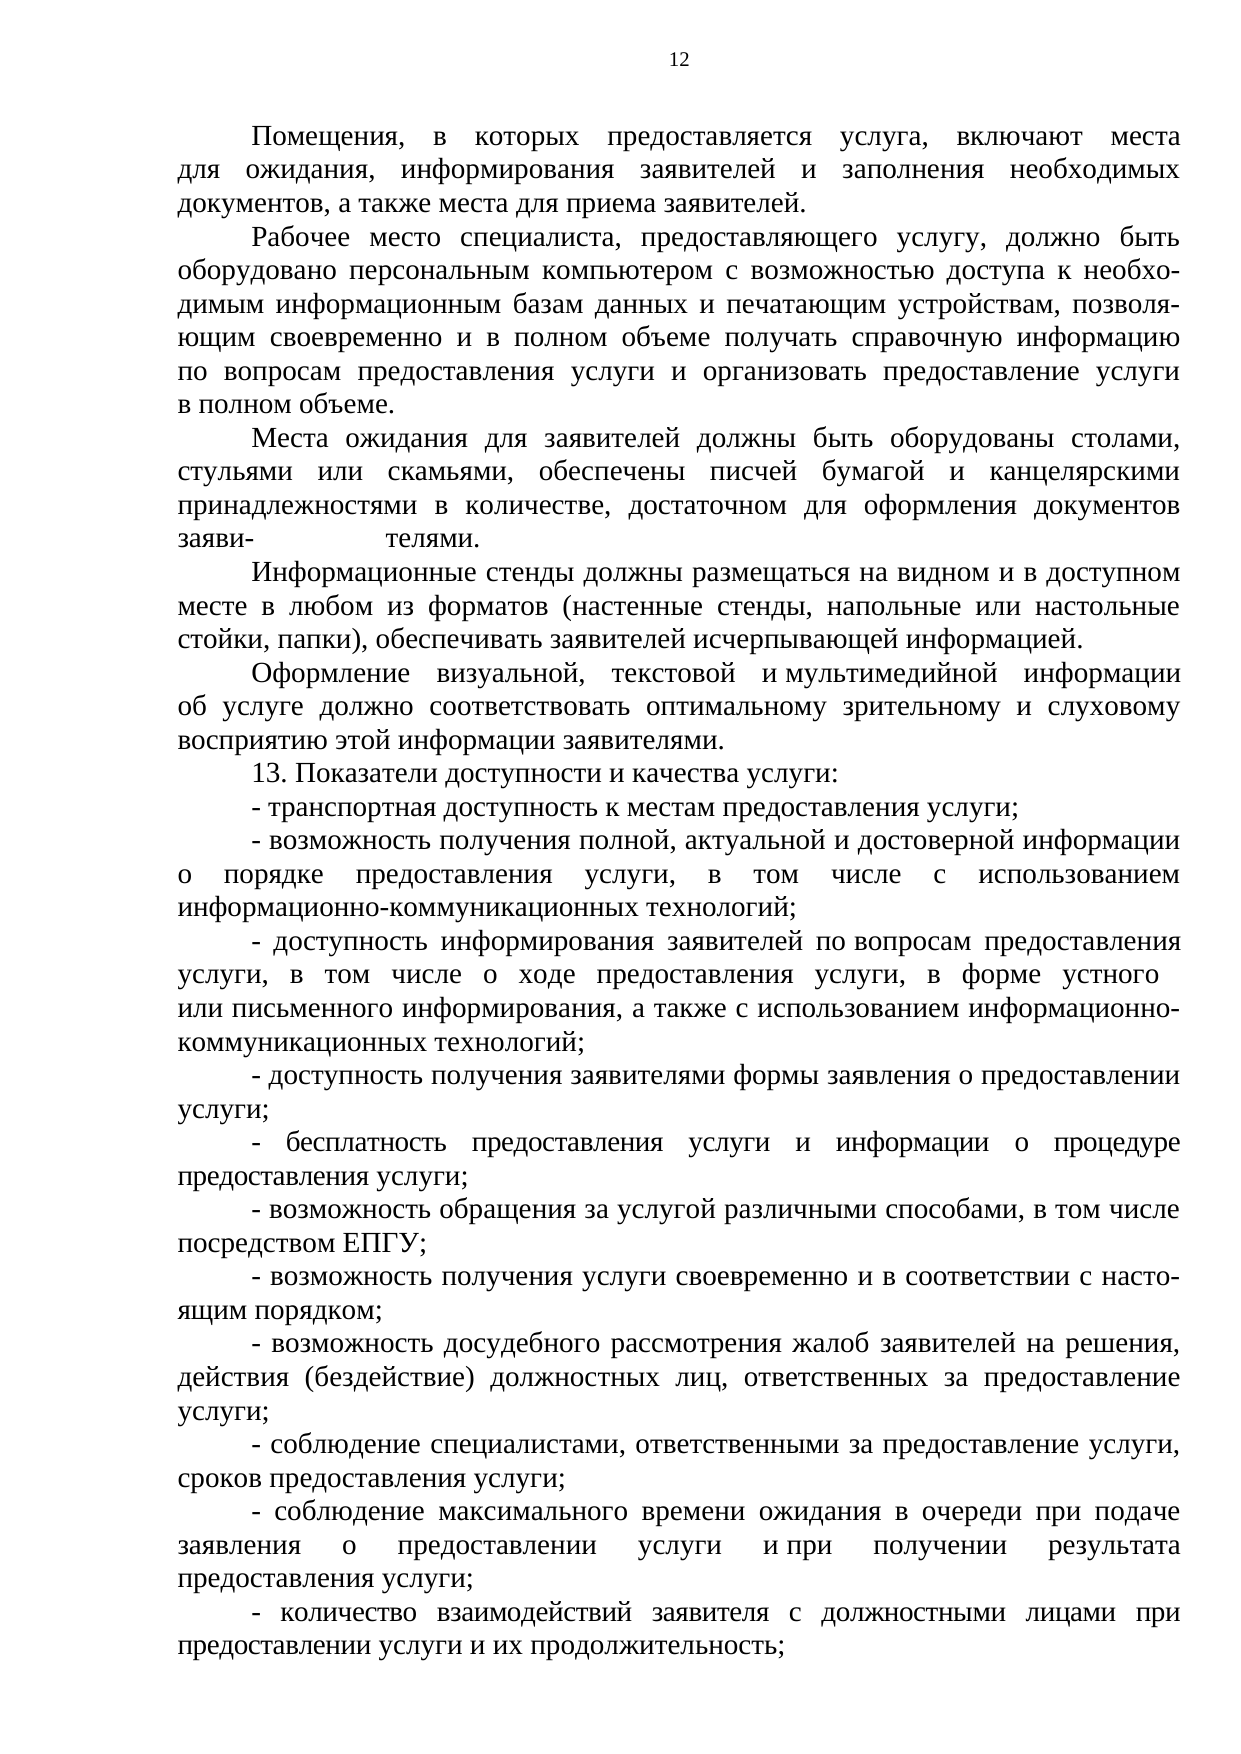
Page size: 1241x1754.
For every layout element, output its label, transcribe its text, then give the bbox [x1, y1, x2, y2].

text Рабочее место специалиста, предоставляющего услугу, должно быть оборудовано персональным компьютером с возможностью доступа к необхо- димым информационным базам данных и печатающим устройствам, позволя- ющим своевременно и в полном объеме получать справочную информацию по вопросам предоставления услуги и организовать предоставление услуги в полном объеме. [177, 219, 1181, 420]
text Информационные стенды должны размещаться на видном и в доступном месте в любом из форматов (настенные стенды, напольные или настольные стойки, папки), обеспечивать заявителей исчерпывающей информацией. [177, 554, 1181, 655]
text - количество взаимодействий заявителя с должностными лицами при предоставлении услуги и их продолжительность; [177, 1594, 1181, 1661]
text Оформление визуальной, текстовой и мультимедийной информации об услуге должно соответствовать оптимальному зрительному и слуховому восприятию этой информации заявителями. [177, 655, 1181, 755]
text Помещения, в которых предоставляется услуга, включают места для ожидания, информирования заявителей и заполнения необходимых документов, а также места для приема заявителей. [177, 118, 1181, 219]
text - бесплатность предоставления услуги и информации о процедуре предоставления услуги; [177, 1124, 1181, 1191]
text - доступность информирования заявителей по вопросам предоставления услуги, в том числе о ходе предоставления услуги, в форме устного или письменного информирования, а также с использованием информационно-коммуникационных технологий; [177, 923, 1181, 1057]
text - транспортная доступность к местам предоставления услуги; [177, 789, 1181, 822]
text - соблюдение специалистами, ответственными за предоставление услуги, сроков предоставления услуги; [177, 1426, 1181, 1493]
subtitle 13. Показатели доступности и качества услуги: [177, 755, 1181, 789]
text - возможность досудебного рассмотрения жалоб заявителей на решения, действия (бездействие) должностных лиц, ответственных за предоставление услуги; [177, 1326, 1181, 1426]
text - соблюдение максимального времени ожидания в очереди при подаче заявления о предоставлении услуги и при получении результата предоставления услуги; [177, 1493, 1181, 1594]
text - доступность получения заявителями формы заявления о предоставлении услуги; [177, 1057, 1181, 1124]
text - возможность обращения за услугой различными способами, в том числе посредством ЕПГУ; [177, 1191, 1181, 1258]
text Места ожидания для заявителей должны быть оборудованы столами, стульями или скамьями, обеспечены писчей бумагой и канцелярскими принадлежностями в количестве, достаточном для оформления документов заяви- телями. [177, 420, 1181, 554]
text - возможность получения полной, актуальной и достоверной информации о порядке предоставления услуги, в том числе с использованием информационно-коммуникационных технологий; [177, 822, 1181, 923]
text - возможность получения услуги своевременно и в соответствии с насто-ящим порядком; [177, 1258, 1181, 1326]
